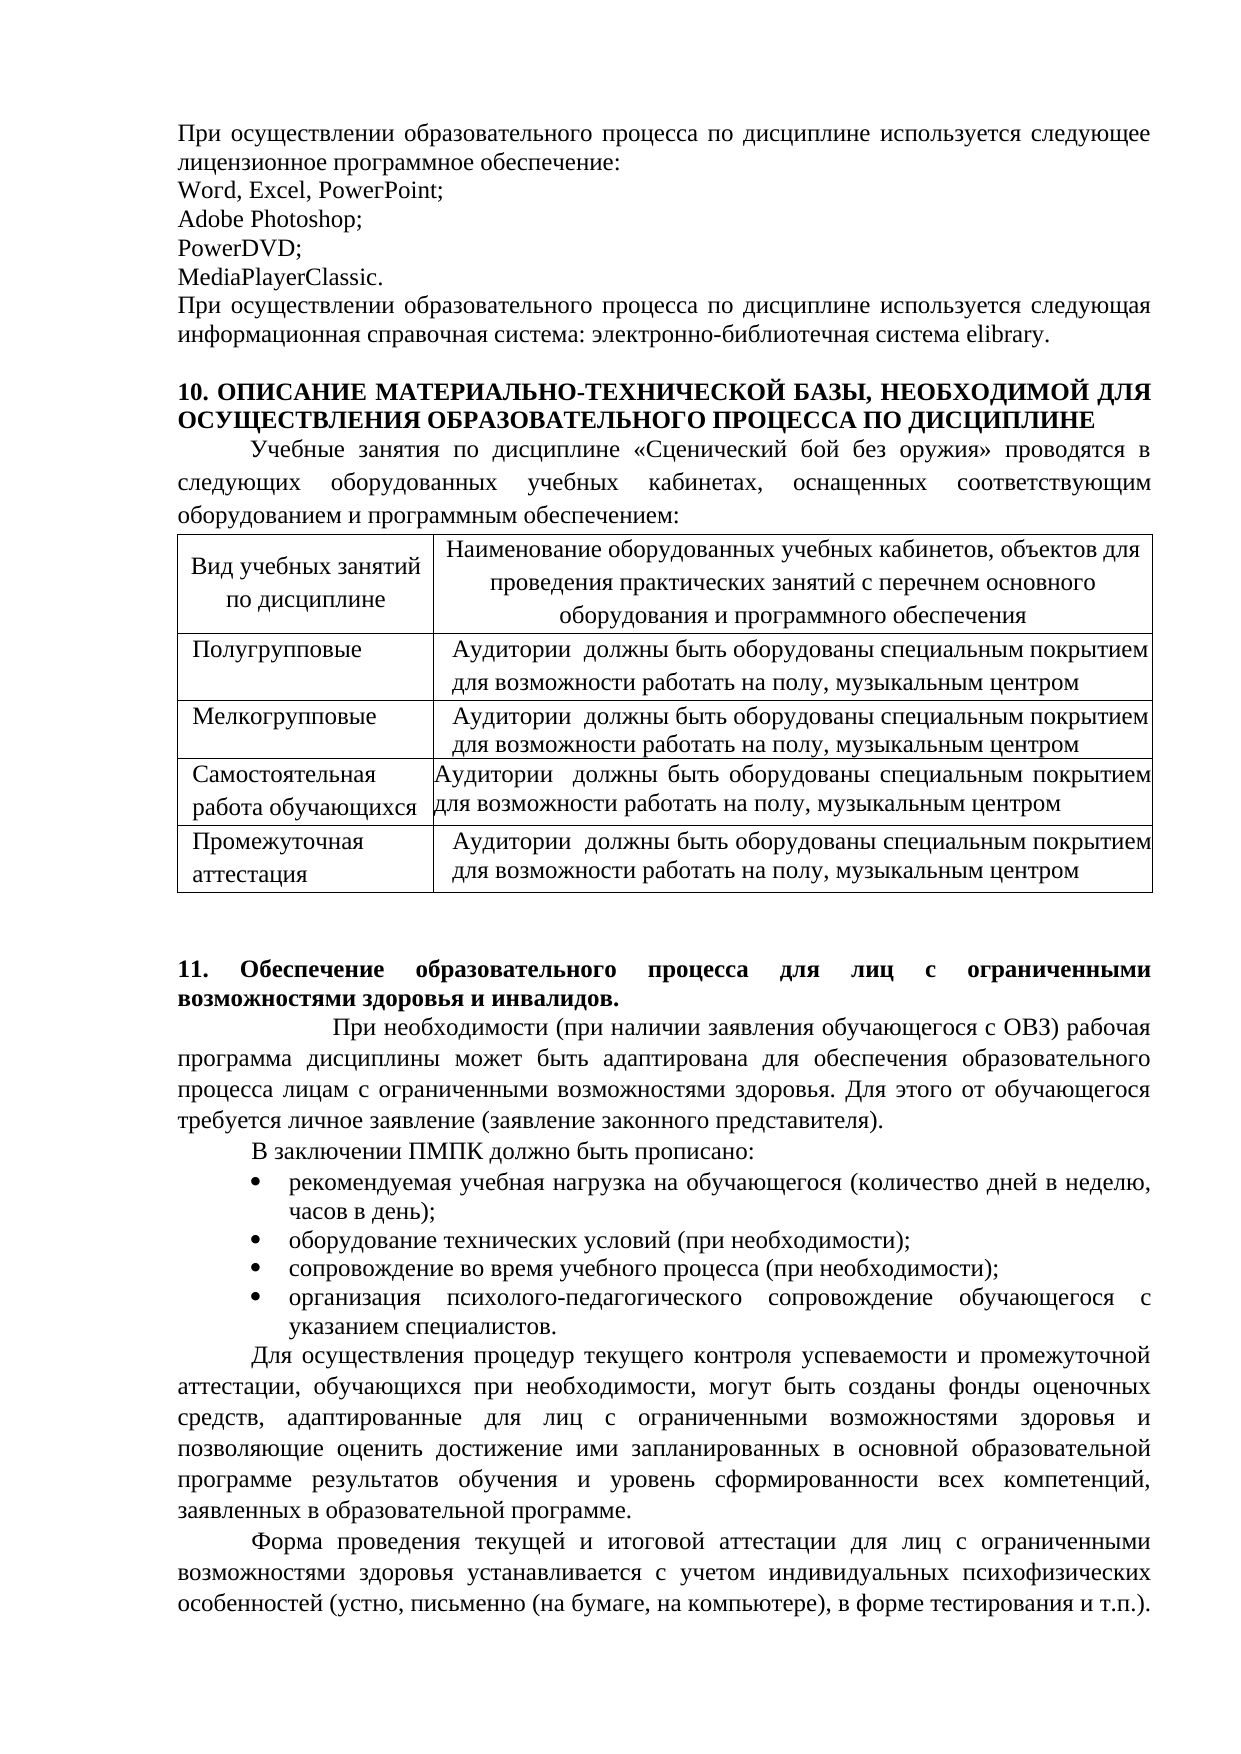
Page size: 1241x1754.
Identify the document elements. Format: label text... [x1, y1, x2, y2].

text Для осуществления процедур текущего контроля успеваемости и промежуточной аттестации, обучающихся при необходимости, могут быть созданы фонды оценочных средств, адаптированные для лиц с ограниченными возможностями здоровья и позволяющие оценить достижение ими запланированных в основной образовательной программе результатов обучения и уровень сформированности всех компетенций, заявленных в образовательной программе. [177, 1340, 1152, 1524]
table_cell Аудитории должны быть оборудованы специальным покрытием для возможности работать на полу, музыкальным центром [434, 634, 1152, 700]
table_header Наименование оборудованных учебных кабинетов, объектов для проведения практических занятий с перечнем основного оборудования и программного обеспечения [434, 535, 1152, 633]
list организация психолого-педагогического сопровождение обучающегося с указанием специалистов. [251, 1282, 1152, 1340]
table_header Вид учебных занятий по дисциплине [178, 535, 433, 633]
text В заключении ПМПК должно быть прописано: [177, 1136, 1152, 1165]
table_cell Промежуточная аттестация [178, 826, 433, 892]
list сопровождение во время учебного процесса (при необходимости); [251, 1253, 1152, 1282]
list рекомендуемая учебная нагрузка на обучающегося (количество дней в неделю, часов в день); [251, 1167, 1152, 1225]
table_cell Мелкогрупповые [178, 701, 433, 758]
text Учебные занятия по дисциплине «Сценический бой без оружия» проводятся в следующих оборудованных учебных кабинетах, оснащенных соответствующим оборудованием и программным обеспечением: [177, 434, 1152, 529]
text При осуществлении образовательного процесса по дисциплине используется следующая информационная справочная система: электронно-библиотечная система elibrary. [177, 291, 1152, 348]
table_cell Аудитории должны быть оборудованы специальным покрытием для возможности работать на полу, музыкальным центром [434, 759, 1152, 825]
table_cell Аудитории должны быть оборудованы специальным покрытием для возможности работать на полу, музыкальным центром [434, 826, 1152, 892]
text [177, 1526, 1152, 1617]
text При необходимости (при наличии заявления обучающегося с ОВЗ) рабочая программа дисциплины может быть адаптирована для обеспечения образовательного процесса лицам с ограниченными возможностями здоровья. Для этого от обучающегося требуется личное заявление (заявление законного представителя). [177, 1012, 1152, 1134]
text При осуществлении образовательного процесса по дисциплине используется следующее лицензионное программное обеспечение: [177, 118, 1152, 176]
list оборудование технических условий (при необходимости); [251, 1225, 1152, 1253]
text 10. ОПИСАНИЕ МАТЕРИАЛЬНО-ТЕХНИЧЕСКОЙ БАЗЫ, НЕОБХОДИМОЙ ДЛЯ ОСУЩЕСТВЛЕНИЯ ОБРАЗОВАТЕЛЬНОГО ПРОЦЕССА ПО ДИСЦИПЛИНЕ [177, 377, 1152, 434]
text PowerDVD; [177, 233, 1152, 262]
text Adobe Photoshop; [177, 204, 1152, 233]
table_cell Самостоятельная работа обучающихся [178, 759, 433, 825]
text 11. Обеспечение образовательного процесса для лиц с ограниченными возможностями здоровья и инвалидов. [177, 954, 1152, 1012]
text Wогd, Ехсеl, PowегРоint; [177, 176, 1152, 204]
text MediaPlayerClassic. [177, 262, 1152, 291]
table_cell Аудитории должны быть оборудованы специальным покрытием для возможности работать на полу, музыкальным центром [434, 701, 1152, 758]
table_cell Полугрупповые [178, 634, 433, 700]
